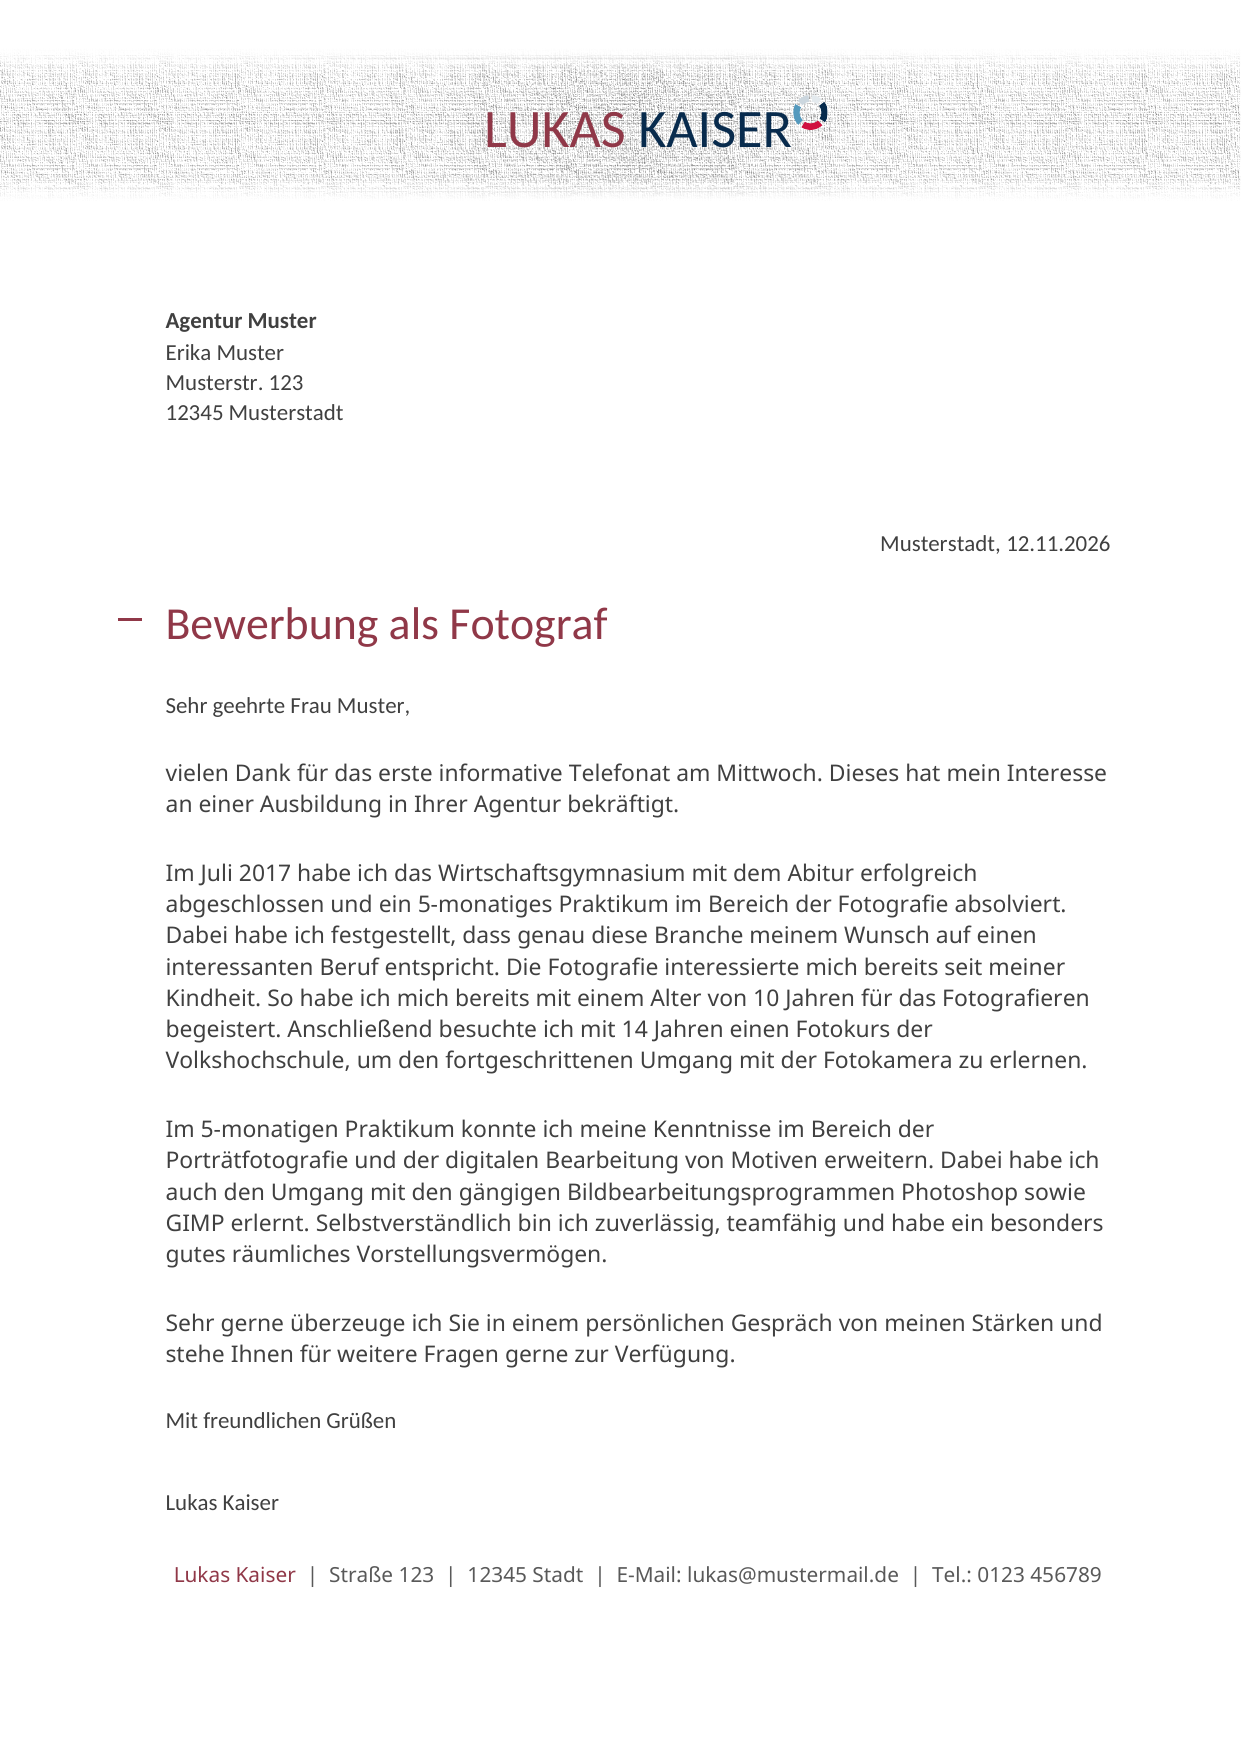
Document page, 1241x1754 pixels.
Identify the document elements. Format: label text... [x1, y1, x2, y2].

text Sehr geehrte Frau Muster, [165, 691, 1110, 719]
text Sehr gerne überzeuge ich Sie in einem persönlichen Gespräch von meinen Stärken und stehe Ihnen für weitere Fragen gerne zur Verfügung. [165, 1307, 1110, 1369]
text vielen Dank für das erste informative Telefonat am Mittwoch. Dieses hat mein Interesse an einer Ausbildung in Ihrer Agentur bekräftigt. [165, 757, 1110, 819]
text Lukas Kaiser [165, 1488, 1110, 1547]
text Erika Muster [165, 338, 1110, 366]
text Mit freundlichen Grüßen [165, 1407, 1110, 1435]
subtitle Bewerbung als Fotograf [165, 595, 1110, 651]
text Agentur Muster [165, 306, 1110, 334]
picture [0, 76, 1241, 175]
text 12345 Musterstadt [165, 398, 1110, 426]
text Musterstr. 123 [165, 368, 1110, 396]
text Im Juli 2017 habe ich das Wirtschaftsgymnasium mit dem Abitur erfolgreich abgeschlossen und ein 5-monatiges Praktikum im Bereich der Fotografie absolviert. Dabei habe ich festgestellt, dass genau diese Branche meinem Wunsch auf einen interessanten Beruf entspricht. Die Fotografie interessierte mich bereits seit meiner Kindheit. So habe ich mich bereits mit einem Alter von 10 Jahren für das Fotografieren begeistert. Anschließend besuchte ich mit 14 Jahren einen Fotokurs der Volkshochschule, um den fortgeschrittenen Umgang mit der Fotokamera zu erlernen. [165, 857, 1110, 1075]
text Im 5-monatigen Praktikum konnte ich meine Kenntnisse im Bereich der Porträtfotografie und der digitalen Bearbeitung von Motiven erweitern. Dabei habe ich auch den Umgang mit den gängigen Bildbearbeitungsprogrammen Photoshop sowie GIMP erlernt. Selbstverständlich bin ich zuverlässig, teamfähig und habe ein besonders gutes räumliches Vorstellungsvermögen. [165, 1113, 1110, 1269]
text Musterstadt, 16.11.2018 [165, 529, 1110, 557]
